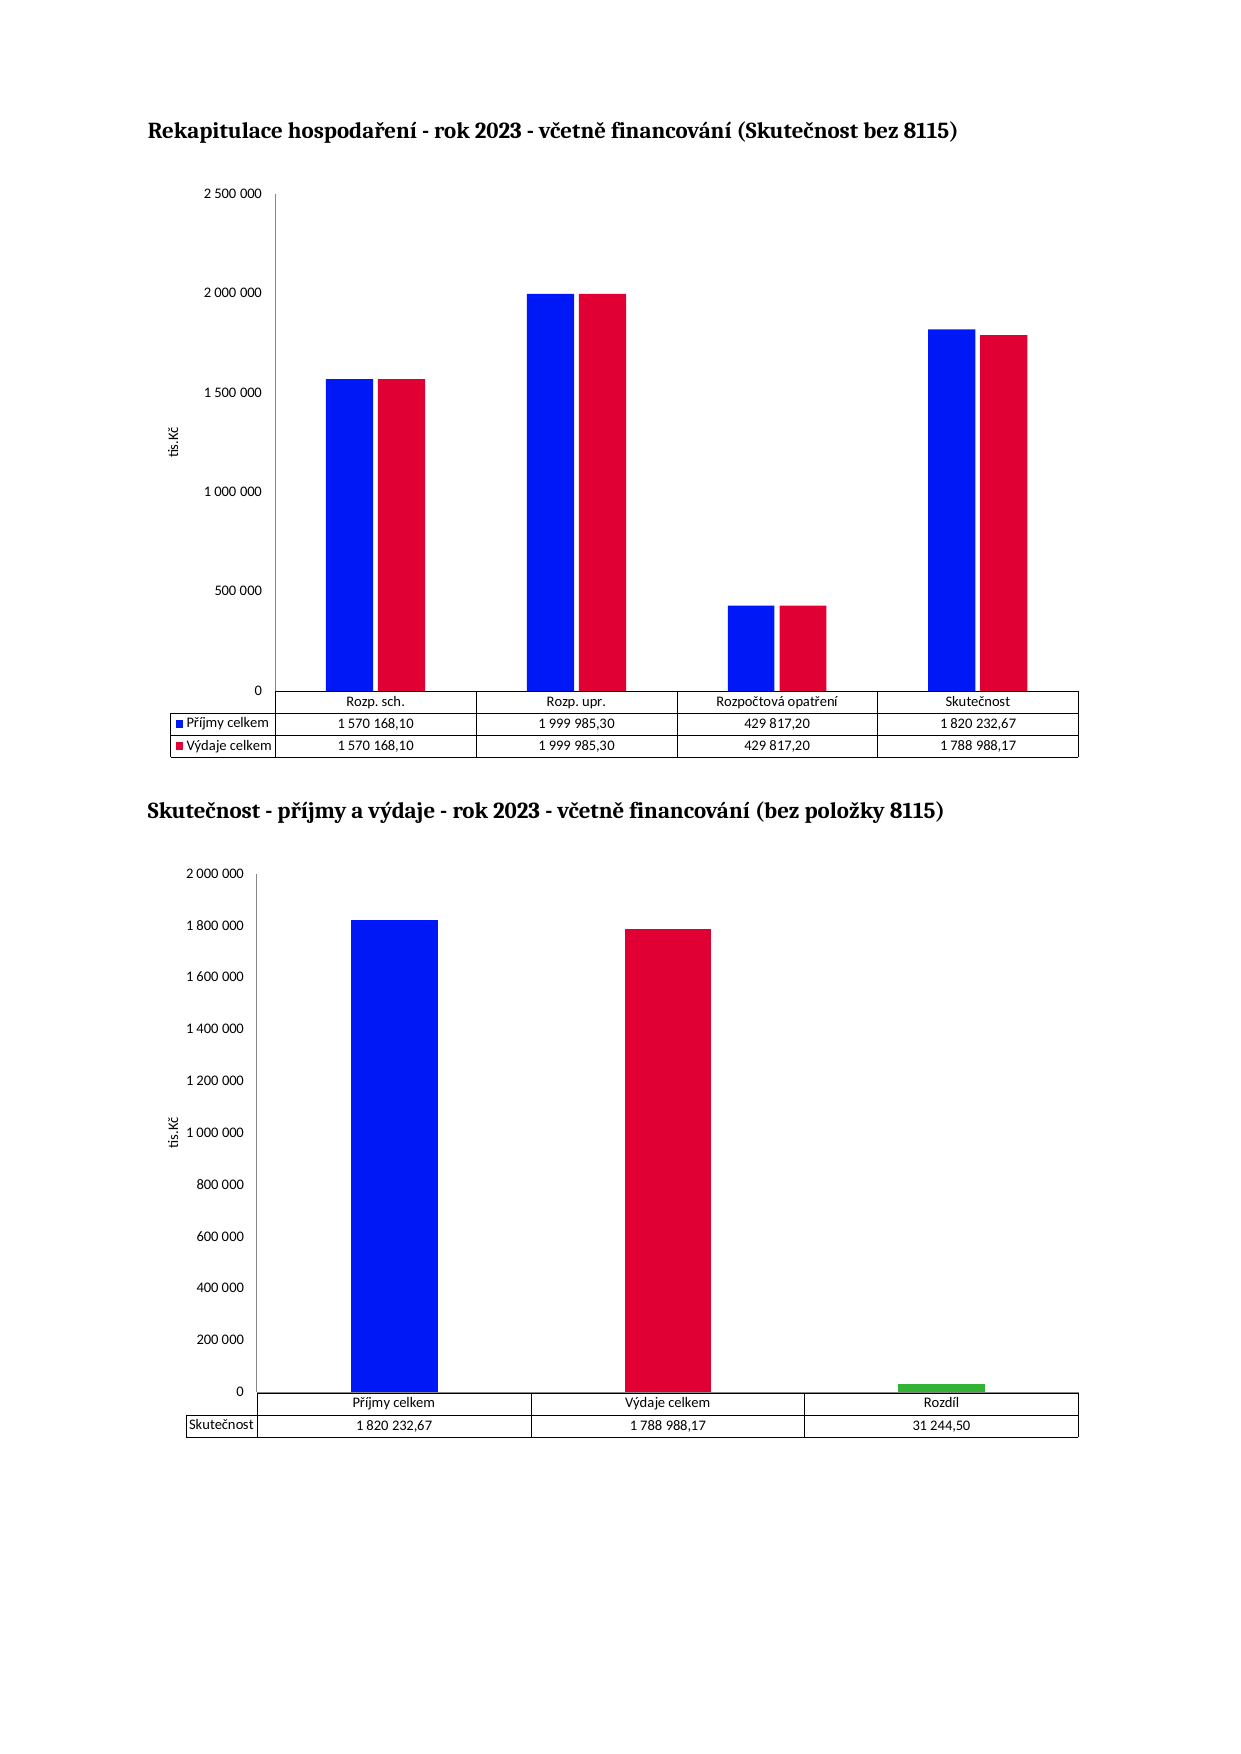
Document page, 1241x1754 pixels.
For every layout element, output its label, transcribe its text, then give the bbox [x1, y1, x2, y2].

text Skutečnost - příjmy a výdaje - rok 2023 - včetně financování (bez položky 8115) [148, 798, 1093, 824]
text Rekapitulace hospodaření - rok 2023 - včetně financování (Skutečnost bez 8115) [148, 118, 1093, 144]
